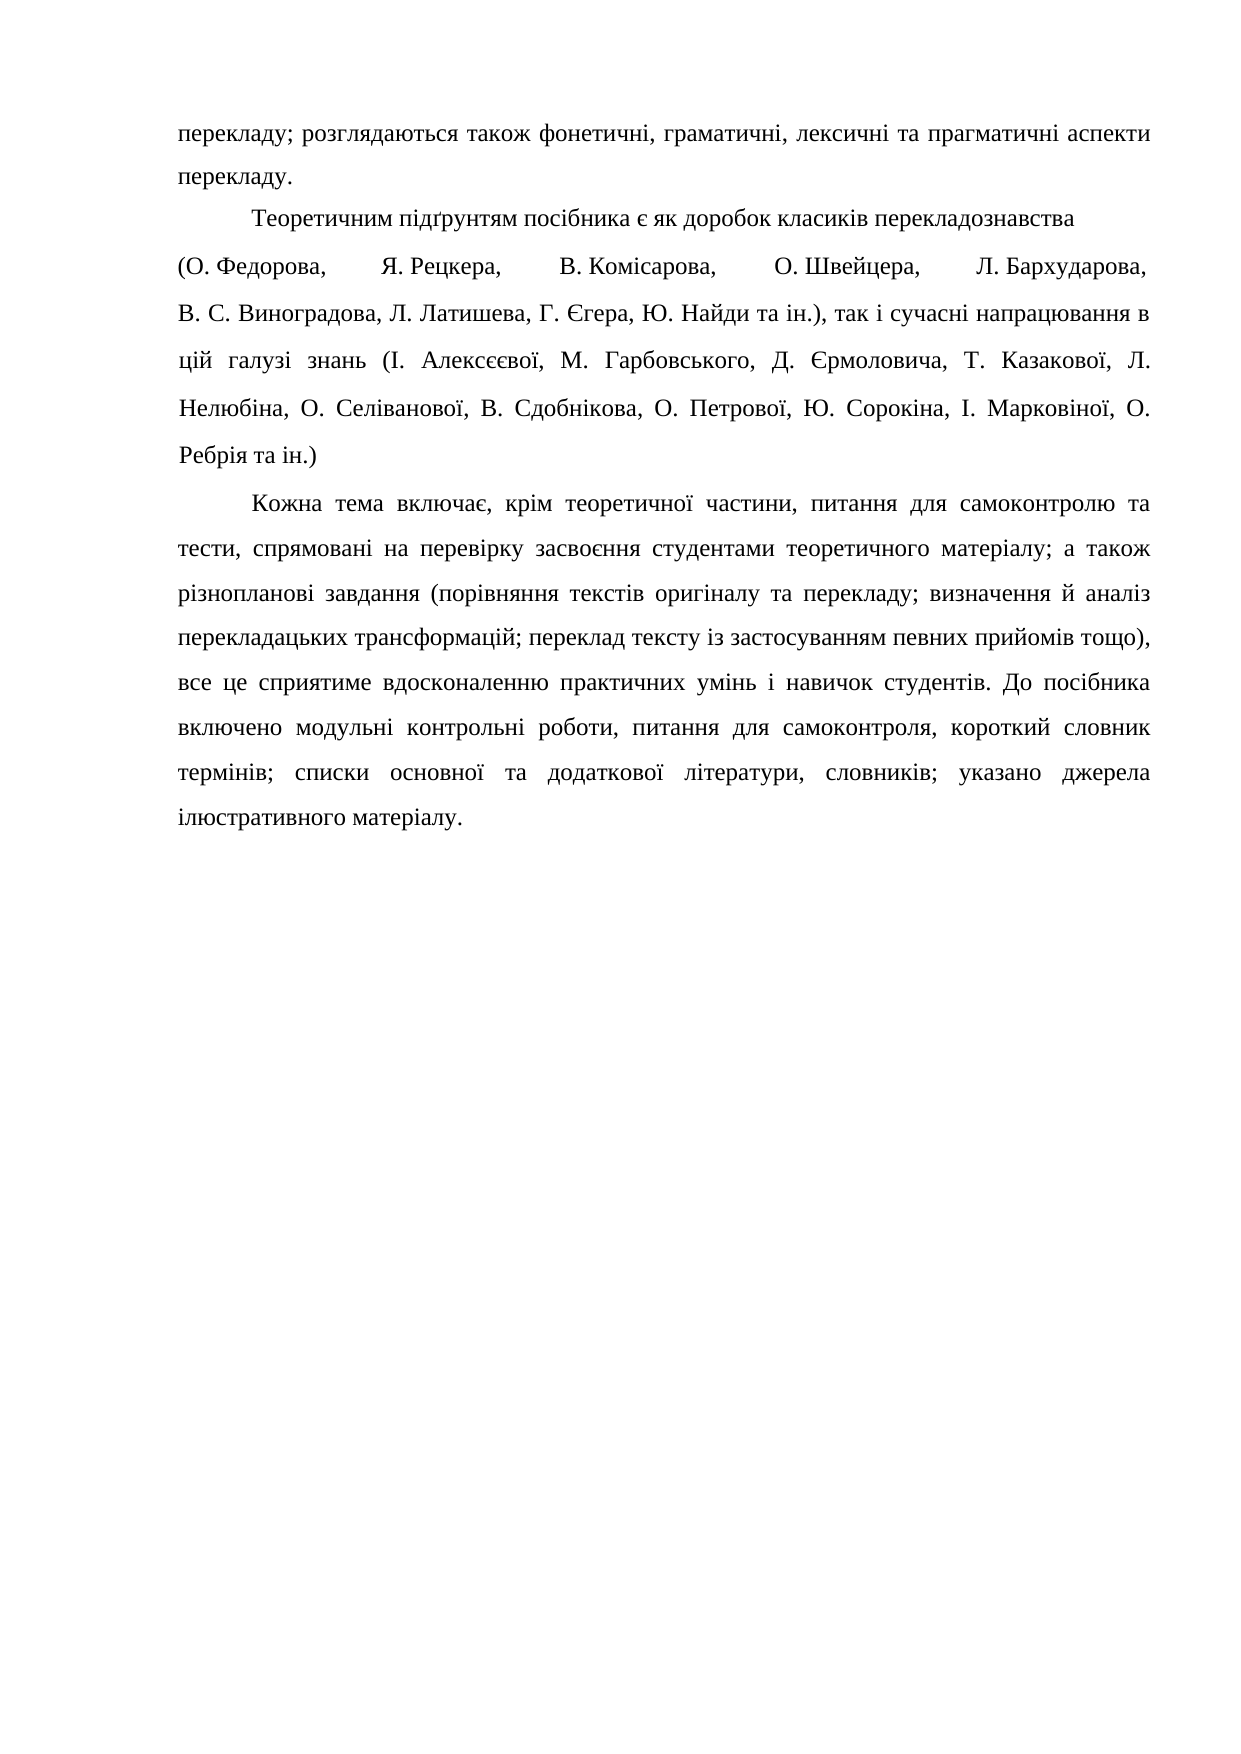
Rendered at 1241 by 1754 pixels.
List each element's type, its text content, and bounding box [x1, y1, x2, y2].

text Кожна тема включає, крім теоретичної частини, питання для самоконтролю та тести, спрямовані на перевірку засвоєння студентами теоретичного матеріалу; а також різнопланові завдання (порівняння текстів оригіналу та перекладу; визначення й аналіз перекладацьких трансформацій; переклад тексту із застосуванням певних прийомів тощо), все це сприятиме вдосконаленню практичних умінь і навичок студентів. До посібника включено модульні контрольні роботи, питання для самоконтроля, короткий словник термінів; списки основної та додаткової літератури, словників; указано джерела ілюстративного матеріалу. [178, 488, 1152, 830]
text В. С. Виноградова, Л. Латишева, Г. Єгера, Ю. Найди та ін.), так і сучасні напрацювання в цій галузі знань (І. Алексєєвої, М. Гарбовського, Д. Єрмоловича, Т. Казакової, Л. Нелюбіна, О. Селіванової, В. Сдобнікова, О. Петрової, Ю. Сорокіна, І. Марковіної, О. Ребрія та ін.) [178, 298, 1152, 469]
text Теоретичним підґрунтям посібника є як доробок класиків перекладознавства [251, 203, 1152, 232]
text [178, 118, 1152, 189]
text (О. Федорова, Я. Рецкера, В. Комісарова, О. Швейцера, Л. Бархударова, [177, 251, 1153, 279]
